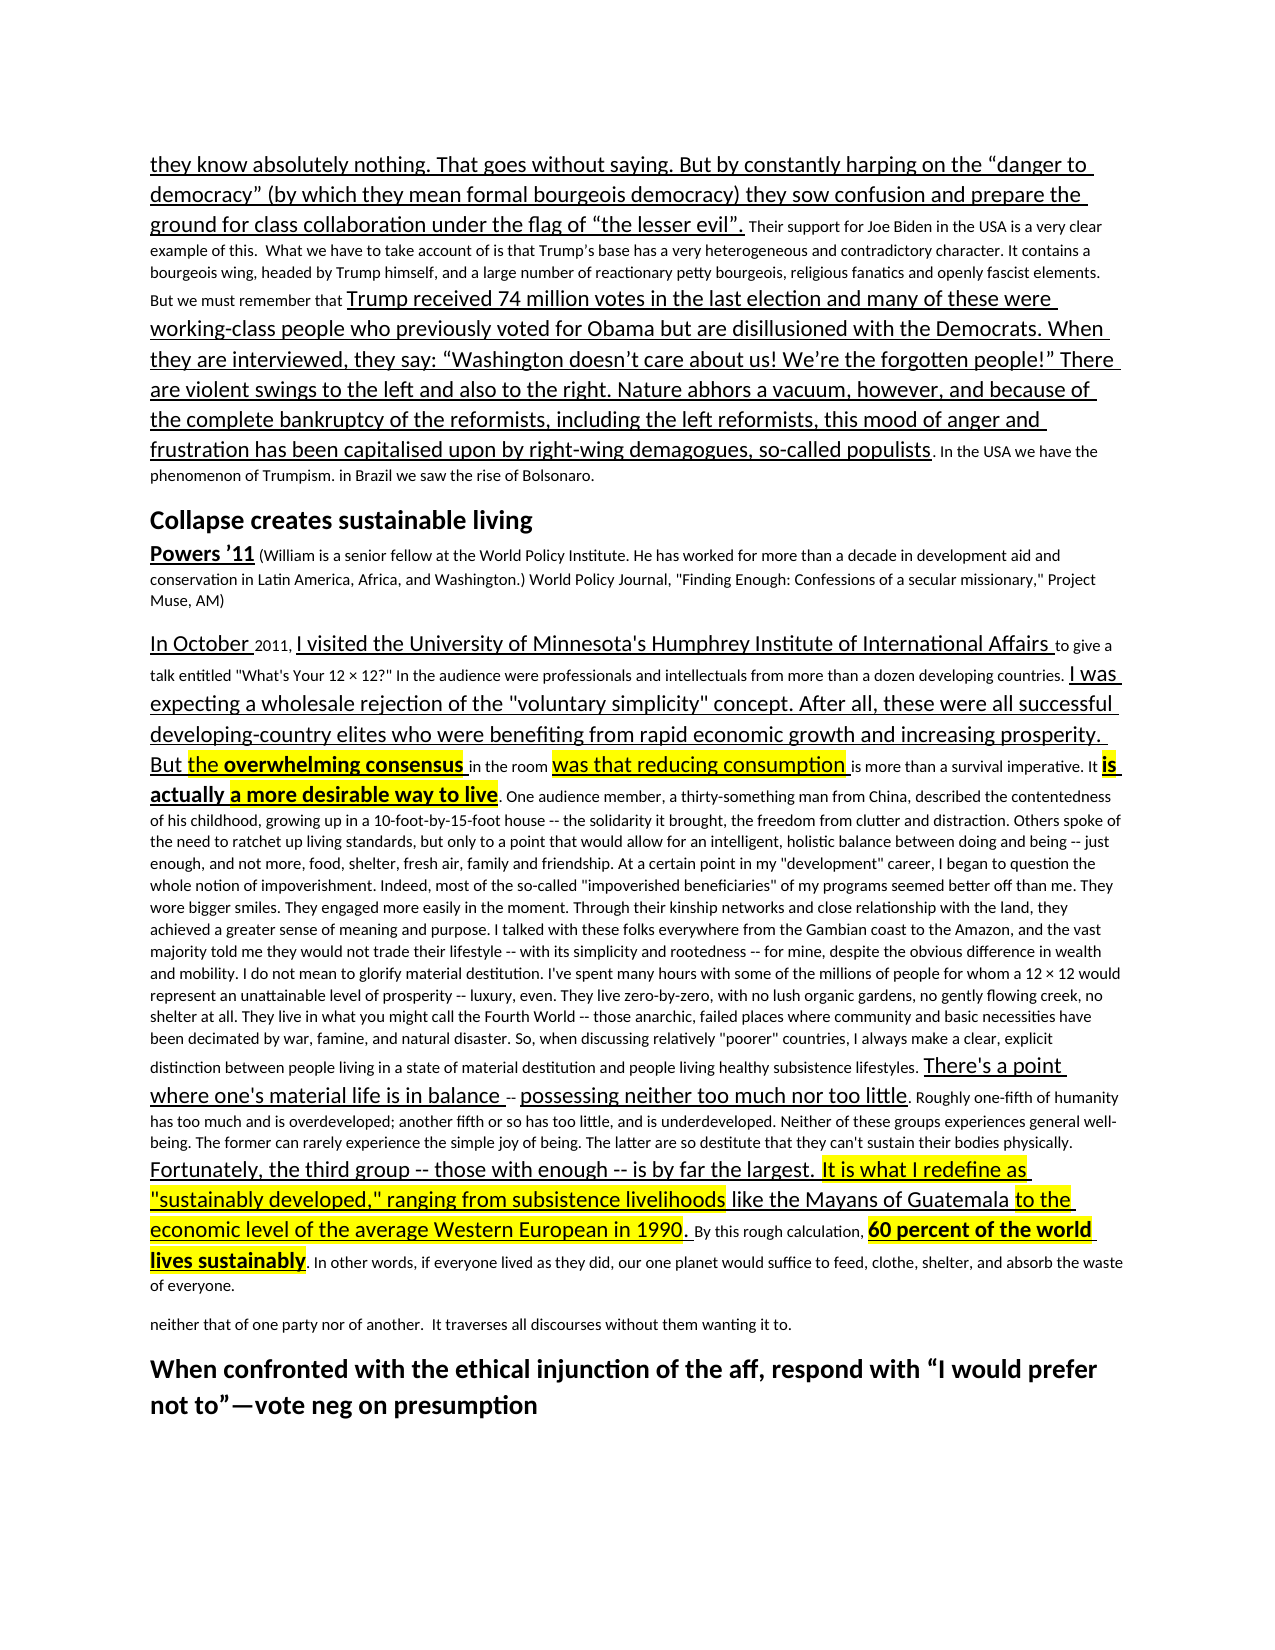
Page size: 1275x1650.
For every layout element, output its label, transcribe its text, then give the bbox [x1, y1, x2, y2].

text In October 2011, I visited the University of Minnesota's Humphrey Institute of International Affairs to give a talk entitled "What's Your 12 × 12?" In the audience were professionals and intellectuals from more than a dozen developing countries. I was expecting a wholesale rejection of the "voluntary simplicity" concept. After all, these were all successful developing-country elites who were benefiting from rapid economic growth and increasing prosperity. But the overwhelming consensus in the room was that reducing consumption is more than a survival imperative. It is actually a more desirable way to live. One audience member, a thirty-something man from China, described the contentedness of his childhood, growing up in a 10-foot-by-15-foot house -- the solidarity it brought, the freedom from clutter and distraction. Others spoke of the need to ratchet up living standards, but only to a point that would allow for an intelligent, holistic balance between doing and being -- just enough, and not more, food, shelter, fresh air, family and friendship. At a certain point in my "development" career, I began to question the whole notion of impoverishment. Indeed, most of the so-called "impoverished beneficiaries" of my programs seemed better off than me. They wore bigger smiles. They engaged more easily in the moment. Through their kinship networks and close relationship with the land, they achieved a greater sense of meaning and purpose. I talked with these folks everywhere from the Gambian coast to the Amazon, and the vast majority told me they would not trade their lifestyle -- with its simplicity and rootedness -- for mine, despite the obvious difference in wealth and mobility. I do not mean to glorify material destitution. I've spent many hours with some of the millions of people for whom a 12 × 12 would represent an unattainable level of prosperity -- luxury, even. They live zero-by-zero, with no lush organic gardens, no gently flowing creek, no shelter at all. They live in what you might call the Fourth World -- those anarchic, failed places where community and basic necessities have been decimated by war, famine, and natural disaster. So, when discussing relatively "poorer" countries, I always make a clear, explicit distinction between people living in a state of material destitution and people living healthy subsistence lifestyles. There's a point where one's material life is in balance -- possessing neither too much nor too little. Roughly one-fifth of humanity has too much and is overdeveloped; another fifth or so has too little, and is underdeveloped. Neither of these groups experiences general well-being. The former can rarely experience the simple joy of being. The latter are so destitute that they can't sustain their bodies physically. Fortunately, the third group -- those with enough -- is by far the largest. It is what I redefine as "sustainably developed," ranging from subsistence livelihoods like the Mayans of Guatemala to the economic level of the average Western European in 1990. By this rough calculation, 60 percent of the world lives sustainably. In other words, if everyone lived as they did, our one planet would suffice to feed, clothe, shelter, and absorb the waste of everyone. [150, 629, 1125, 1296]
text Powers ’11 (William is a senior fellow at the World Policy Institute. He has worked for more than a decade in development aid and conservation in Latin America, Africa, and Washington.) World Policy Journal, "Finding Enough: Confessions of a secular missionary," Project Muse, AM) [150, 539, 1125, 611]
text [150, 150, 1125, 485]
text neither that of one party nor of another. It traverses all discourses without them wanting it to. [150, 1314, 1125, 1334]
subtitle Collapse creates sustainable living [150, 503, 1125, 537]
subtitle When confronted with the ethical injunction of the aff, respond with “I would prefer not to”—vote neg on presumption [150, 1352, 1125, 1421]
